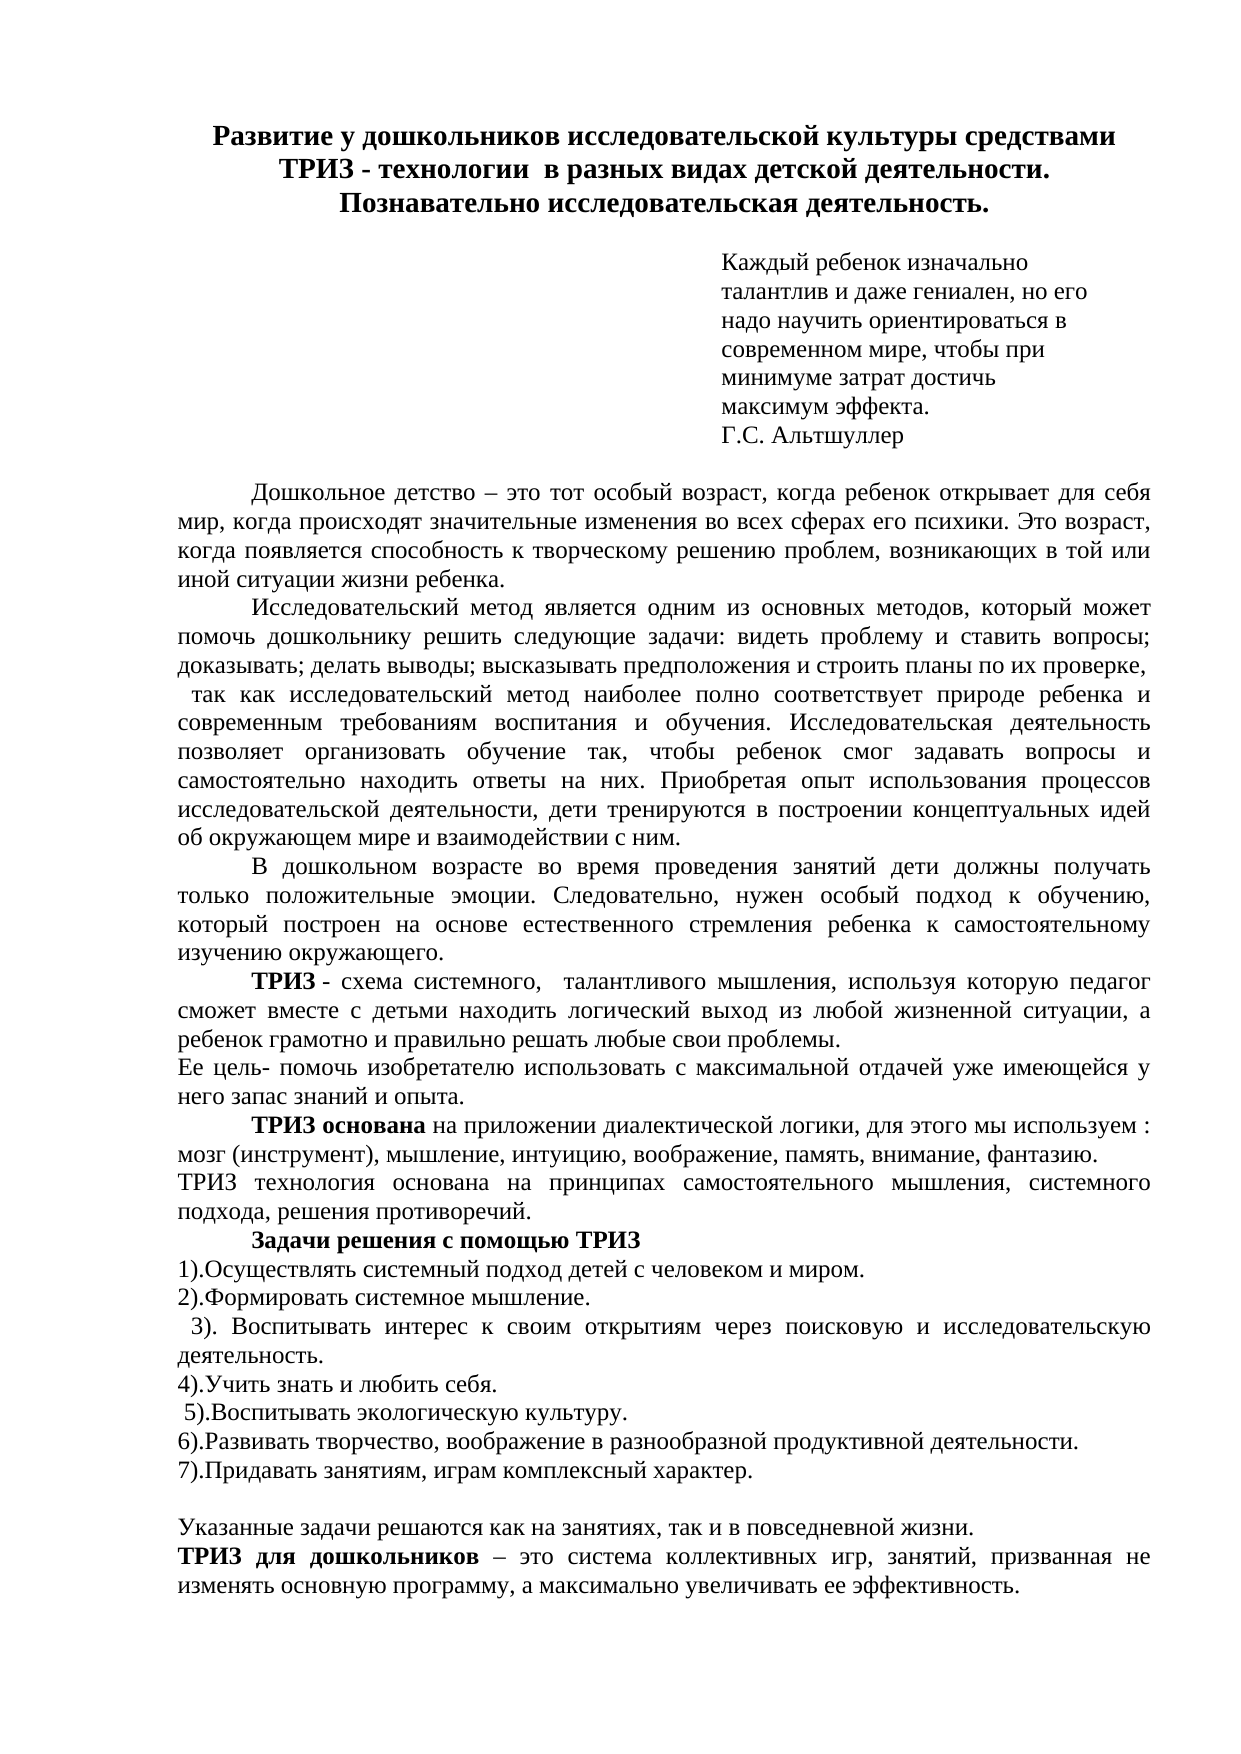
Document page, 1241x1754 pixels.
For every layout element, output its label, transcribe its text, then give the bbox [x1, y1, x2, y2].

text так как исследовательский метод наиболее полно соответствует природе ребенка и современным требованиям воспитания и обучения. Исследовательская деятельность позволяет организовать обучение так, чтобы ребенок смог задавать вопросы и самостоятельно находить ответы на них. Приобретая опыт использования процессов исследовательской деятельности, дети тренируются в построении концептуальных идей об окружающем мире и взаимодействии с ним. [177, 679, 1152, 851]
text ТРИЗ основана на приложении диалектической логики, для этого мы используем : мозг (инструмент), мышление, интуицию, воображение, память, внимание, фантазию. [177, 1110, 1152, 1167]
text 5).Воспитывать экологическую культуру. [177, 1397, 1152, 1426]
text Каждый ребенок изначально [177, 247, 1152, 276]
text Исследовательский метод является одним из основных методов, который может помочь дошкольнику решить следующие задачи: видеть проблему и ставить вопросы; доказывать; делать выводы; высказывать предположения и строить планы по их проверке, [177, 592, 1152, 679]
text 2).Формировать системное мышление. [177, 1282, 1152, 1311]
text 7).Придавать занятиям, играм комплексный характер. [177, 1455, 1152, 1484]
text ТРИЗ - схема системного, талантливого мышления, используя которую педагог сможет вместе с детьми находить логический выход из любой жизненной ситуации, а ребенок грамотно и правильно решать любые свои проблемы. [177, 966, 1152, 1052]
text ТРИЗ для дошкольников – это система коллективных игр, занятий, призванная не изменять основную программу, а максимально увеличивать ее эффективность. [177, 1541, 1152, 1599]
text ТРИЗ технология основана на принципах самостоятельного мышления, системного подхода, решения противоречий. [177, 1167, 1152, 1225]
text Ее цель- помочь изобретателю использовать с максимальной отдачей уже имеющейся у него запас знаний и опыта. [177, 1052, 1152, 1110]
text Дошкольное детство – это тот особый возраст, когда ребенок открывает для себя мир, когда происходят значительные изменения во всех сферах его психики. Это возраст, когда появляется способность к творческому решению проблем, возникающих в той или иной ситуации жизни ребенка. [177, 477, 1152, 592]
text 6).Развивать творчество, воображение в разнообразной продуктивной деятельности. [177, 1426, 1152, 1455]
text талантлив и даже гениален, но его [177, 276, 1152, 305]
text надо научить ориентироваться в [177, 305, 1152, 334]
text Задачи решения с помощью ТРИЗ [177, 1225, 1152, 1254]
text В дошкольном возрасте во время проведения занятий дети должны получать только положительные эмоции. Следовательно, нужен особый подход к обучению, который построен на основе естественного стремления ребенка к самостоятельному изучению окружающего. [177, 851, 1152, 966]
text максимум эффекта. [177, 391, 1152, 420]
text современном мире, чтобы при [177, 334, 1152, 362]
text 4).Учить знать и любить себя. [177, 1369, 1152, 1397]
text минимуме затрат достичь [177, 362, 1152, 391]
text Развитие у дошкольников исследовательской культуры средствами ТРИЗ - технологии в разных видах детской деятельности. Познавательно исследовательская деятельность. [177, 118, 1152, 219]
text 3). Воспитывать интерес к своим открытиям через поисковую и исследовательскую деятельность. [177, 1311, 1152, 1369]
text 1).Осуществлять системный подход детей с человеком и миром. [177, 1254, 1152, 1282]
text Г.С. Альтшуллер [177, 420, 1152, 449]
text Указанные задачи решаются как на занятиях, так и в повседневной жизни. [177, 1512, 1152, 1541]
